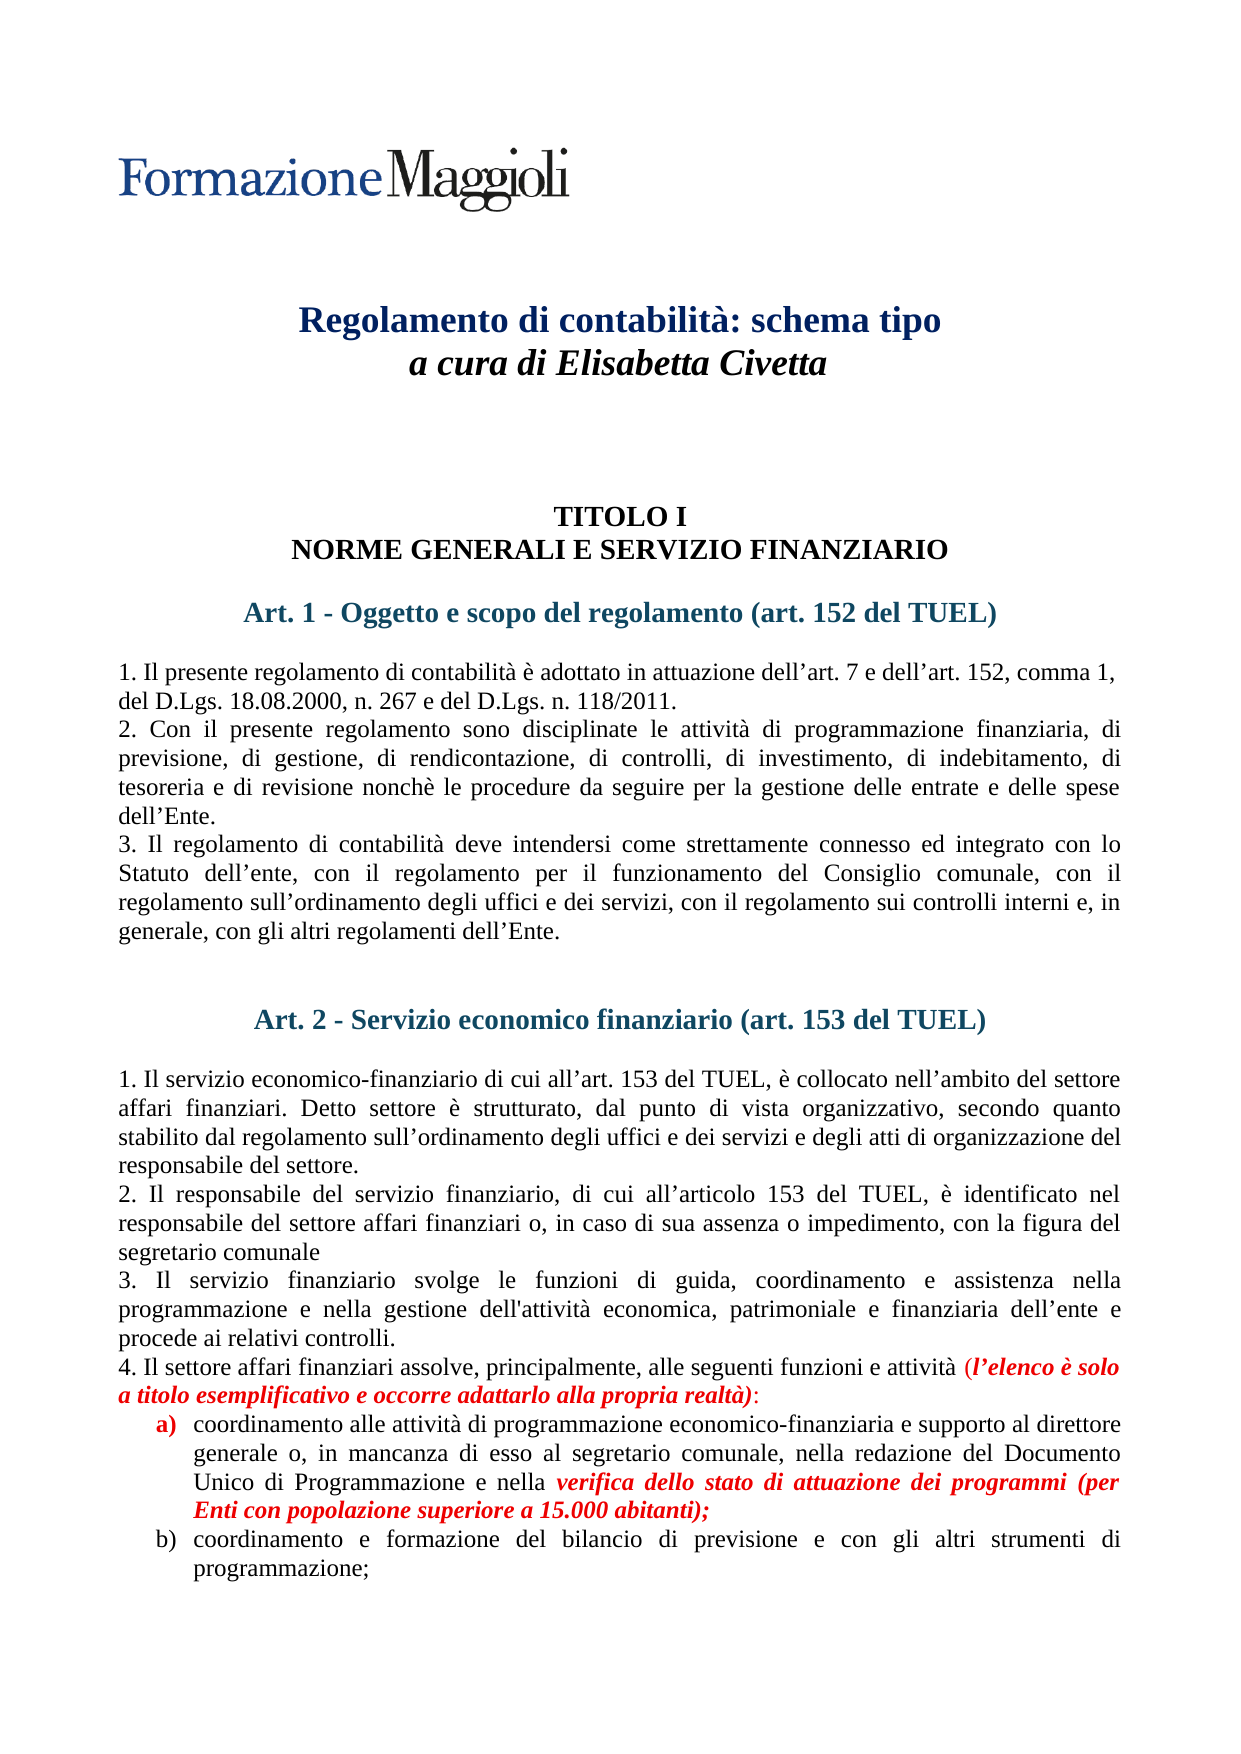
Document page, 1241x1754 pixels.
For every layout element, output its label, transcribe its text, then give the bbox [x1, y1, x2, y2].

text 3. Il regolamento di contabilità deve intendersi come strettamente connesso ed integrato con lo Statuto dell’ente, con il regolamento per il funzionamento del Consiglio comunale, con il regolamento sull’ordinamento degli uffici e dei servizi, con il regolamento sui controlli interni e, in generale, con gli altri regolamenti dell’Ente. [118, 829, 1122, 944]
text 4. Il settore affari finanziari assolve, principalmente, alle seguenti funzioni e attività (l’elenco è solo a titolo esemplificativo e occorre adattarlo alla propria realtà): [118, 1352, 1122, 1409]
subtitle Art. 1 - Oggetto e scopo del regolamento (art. 152 del TUEL) [118, 595, 1122, 628]
subtitle Art. 2 - Servizio economico finanziario (art. 153 del TUEL) [118, 1002, 1122, 1036]
text a cura di Elisabetta Civetta [118, 341, 1122, 384]
text 2. Con il presente regolamento sono disciplinate le attività di programmazione finanziaria, di previsione, di gestione, di rendicontazione, di controlli, di investimento, di indebitamento, di tesoreria e di revisione nonchè le procedure da seguire per la gestione delle entrate e delle spese dell’Ente. [118, 714, 1122, 829]
picture [118, 147, 570, 212]
text 1. Il presente regolamento di contabilità è adottato in attuazione dell’art. 7 e dell’art. 152, comma 1, del D.Lgs. 18.08.2000, n. 267 e del D.Lgs. n. 118/2011. [118, 657, 1122, 714]
text 2. Il responsabile del servizio finanziario, di cui all’articolo 153 del TUEL, è identificato nel responsabile del settore affari finanziari o, in caso di sua assenza o impedimento, con la figura del segretario comunale [118, 1179, 1122, 1266]
text Regolamento di contabilità: schema tipo [118, 298, 1122, 341]
list coordinamento alle attività di programmazione economico-finanziaria e supporto al direttore generale o, in mancanza di esso al segretario comunale, nella redazione del Documento Unico di Programmazione e nella verifica dello stato di attuazione dei programmi (per Enti con popolazione superiore a 15.000 abitanti); [156, 1409, 1122, 1524]
list coordinamento e formazione del bilancio di previsione e con gli altri strumenti di programmazione; [156, 1524, 1122, 1582]
text 1. Il servizio economico-finanziario di cui all’art. 153 del TUEL, è collocato nell’ambito del settore affari finanziari. Detto settore è strutturato, dal punto di vista organizzativo, secondo quanto stabilito dal regolamento sull’ordinamento degli uffici e dei servizi e degli atti di organizzazione del responsabile del settore. [118, 1064, 1122, 1179]
text 3. Il servizio finanziario svolge le funzioni di guida, coordinamento e assistenza nella programmazione e nella gestione dell'attività economica, patrimoniale e finanziaria dell’ente e procede ai relativi controlli. [118, 1266, 1122, 1352]
text TITOLO I [118, 499, 1122, 532]
text NORME GENERALI E SERVIZIO FINANZIARIO [118, 532, 1122, 566]
